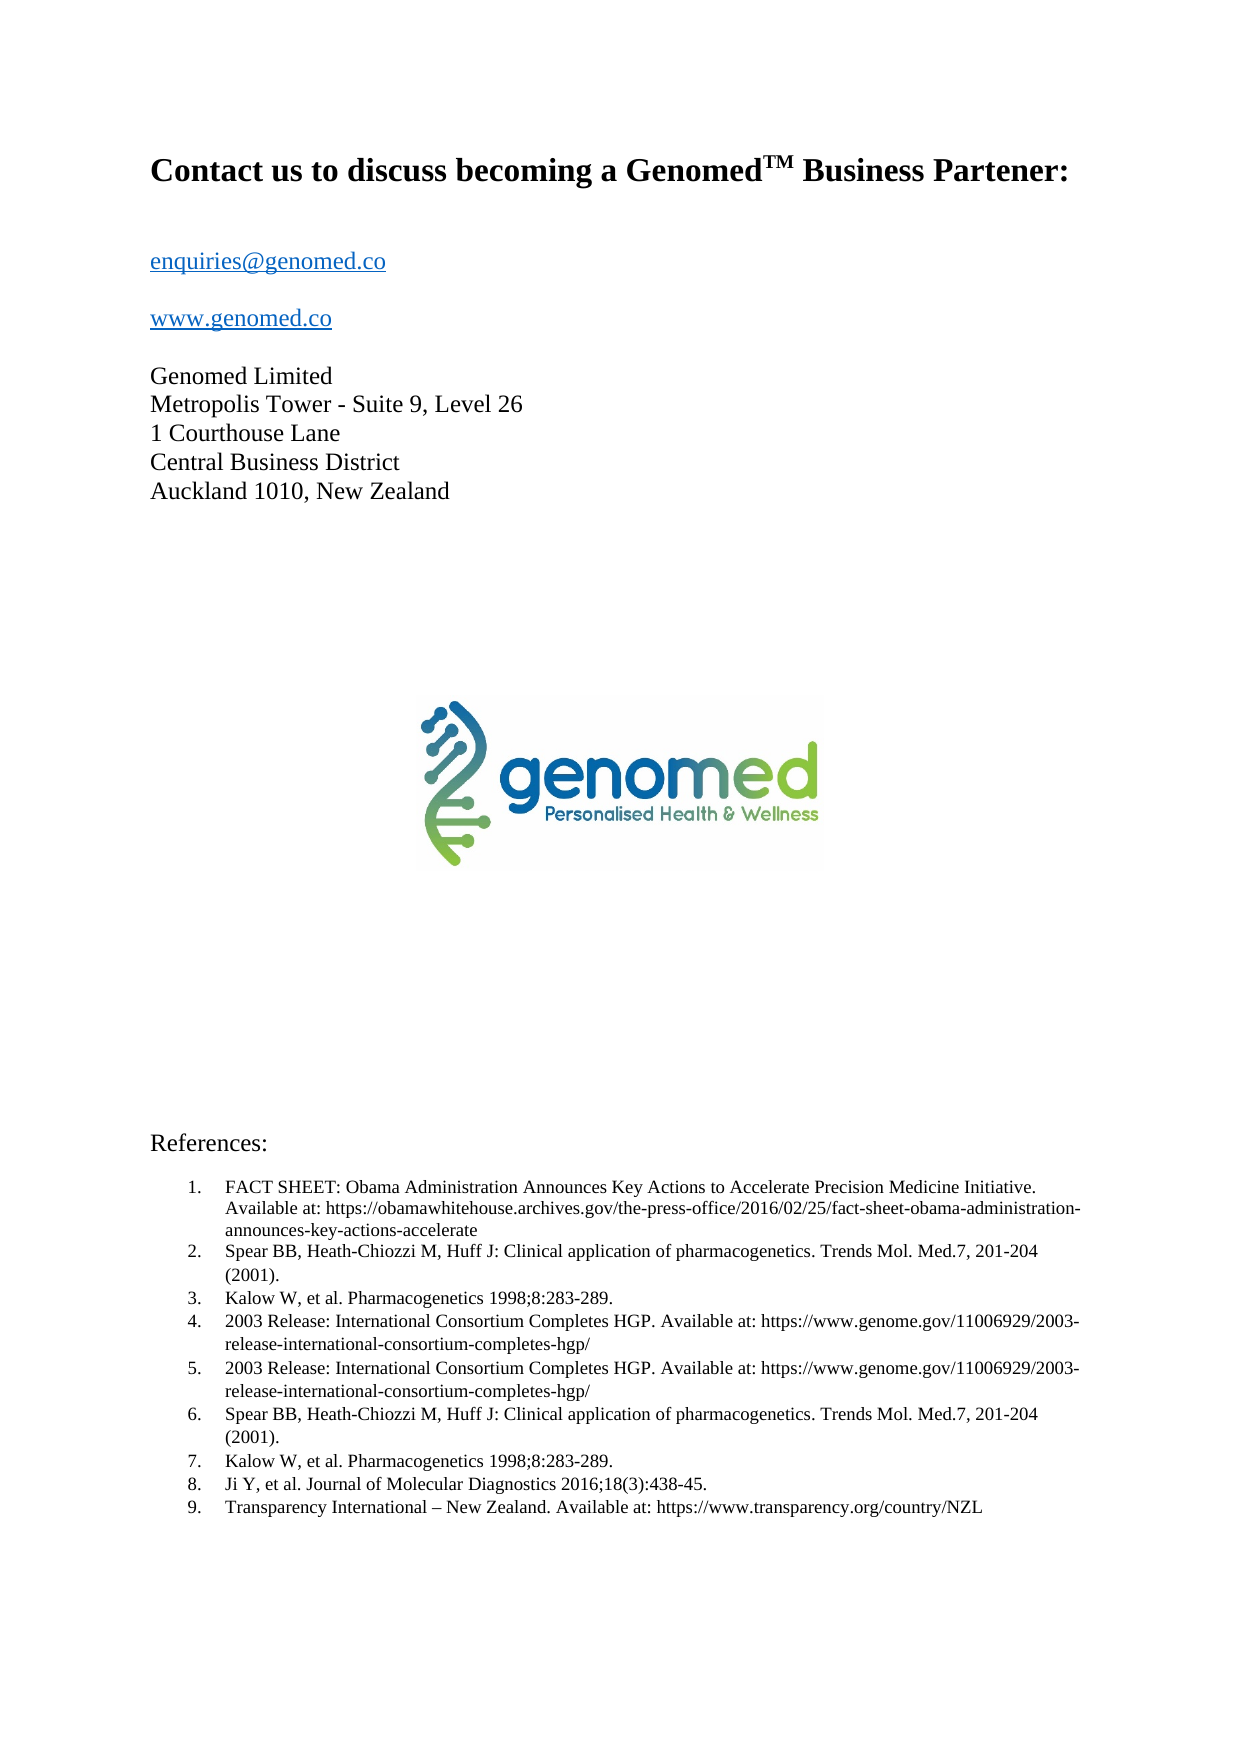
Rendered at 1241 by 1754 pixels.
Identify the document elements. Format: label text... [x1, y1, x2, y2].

list Kalow W, et al. Pharmacogenetics 1998;8:283-289. [187, 1449, 1090, 1471]
list FACT SHEET: Obama Administration Announces Key Actions to Accelerate Precision Medicine Initiative. Available at: https://obamawhitehouse.archives.gov/the-press-office/2016/02/25/fact-sheet-obama-administration-announces-key-actions-accelerate [187, 1176, 1090, 1240]
text Central Business District [150, 447, 1090, 476]
list Ji Y, et al. Journal of Molecular Diagnostics 2016;18(3):438-45. [187, 1473, 1090, 1494]
text Contact us to discuss becoming a GenomedTM Business Partener: [150, 150, 1090, 188]
list 2003 Release: International Consortium Completes HGP. Available at: https://www.genome.gov/11006929/2003-release-international-consortium-completes-hgp/ [187, 1357, 1090, 1401]
picture [416, 695, 824, 871]
text Metropolis Tower - Suite 9, Level 26 [150, 389, 1090, 418]
text References: [150, 1128, 1090, 1157]
list Kalow W, et al. Pharmacogenetics 1998;8:283-289. [187, 1287, 1090, 1308]
text enquiries@genomed.co [150, 246, 1090, 274]
list Spear BB, Heath-Chiozzi M, Huff J: Clinical application of pharmacogenetics. Trends Mol. Med.7, 201-204 (2001). [187, 1240, 1090, 1285]
list Spear BB, Heath-Chiozzi M, Huff J: Clinical application of pharmacogenetics. Trends Mol. Med.7, 201-204 (2001). [187, 1403, 1090, 1448]
list Transparency International – New Zealand. Available at: https://www.transparency.org/country/NZL [187, 1496, 1090, 1517]
text Auckland 1010, New Zealand [150, 476, 1090, 504]
text 1 Courthouse Lane [150, 418, 1090, 447]
list 2003 Release: International Consortium Completes HGP. Available at: https://www.genome.gov/11006929/2003-release-international-consortium-completes-hgp/ [187, 1310, 1090, 1355]
text www.genomed.co [150, 303, 1090, 332]
text Genomed Limited [150, 361, 1090, 389]
